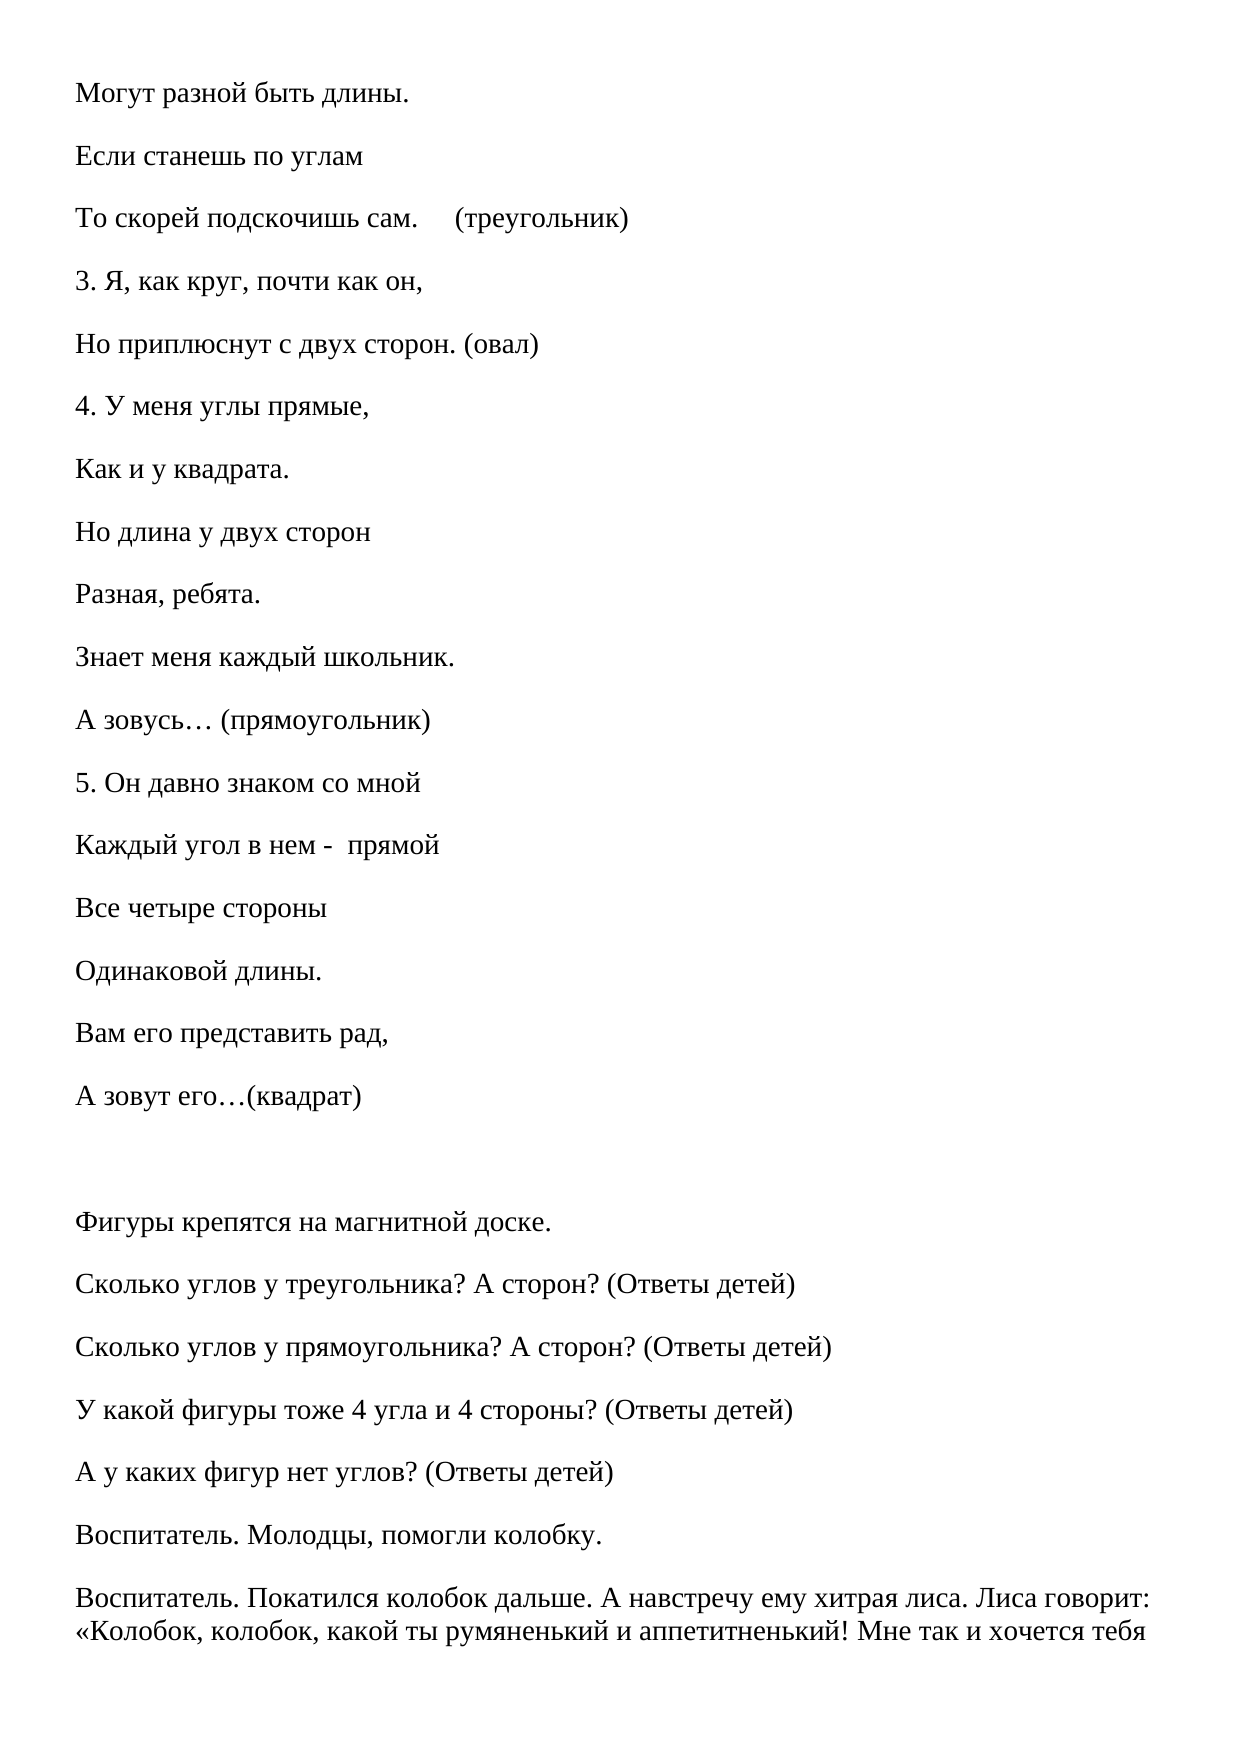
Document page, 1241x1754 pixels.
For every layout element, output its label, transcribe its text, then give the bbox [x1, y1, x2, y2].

text Если станешь по углам [75, 138, 1165, 171]
text 3. Я, как круг, почти как он, [75, 263, 1165, 297]
text Знает меня каждый школьник. [75, 639, 1165, 673]
text Воспитатель. Молодцы, помогли колобку. [75, 1517, 1165, 1551]
text Сколько углов у треугольника? А сторон? (Ответы детей) [75, 1266, 1165, 1300]
text Но приплюснут с двух сторон. (овал) [75, 326, 1165, 359]
text Сколько углов у прямоугольника? А сторон? (Ответы детей) [75, 1329, 1165, 1363]
text Каждый угол в нем - прямой [75, 827, 1165, 861]
text Все четыре стороны [75, 890, 1165, 924]
text Как и у квадрата. [75, 451, 1165, 485]
text А зовусь… (прямоугольник) [75, 702, 1165, 736]
text Фигуры крепятся на магнитной доске. [75, 1204, 1165, 1237]
text А у каких фигур нет углов? (Ответы детей) [75, 1454, 1165, 1488]
text Но длина у двух сторон [75, 514, 1165, 547]
text Разная, ребята. [75, 577, 1165, 610]
text А зовут его…(квадрат) [75, 1078, 1165, 1112]
text Одинаковой длины. [75, 953, 1165, 986]
text 4. У меня углы прямые, [75, 388, 1165, 422]
text У какой фигуры тоже 4 угла и 4 стороны? (Ответы детей) [75, 1392, 1165, 1425]
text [75, 1580, 1165, 1647]
text Вам его представить рад, [75, 1016, 1165, 1049]
text 5. Он давно знаком со мной [75, 765, 1165, 798]
text Могут разной быть длины. [75, 75, 1165, 108]
text То скорей подскочишь сам. (треугольник) [75, 200, 1165, 234]
